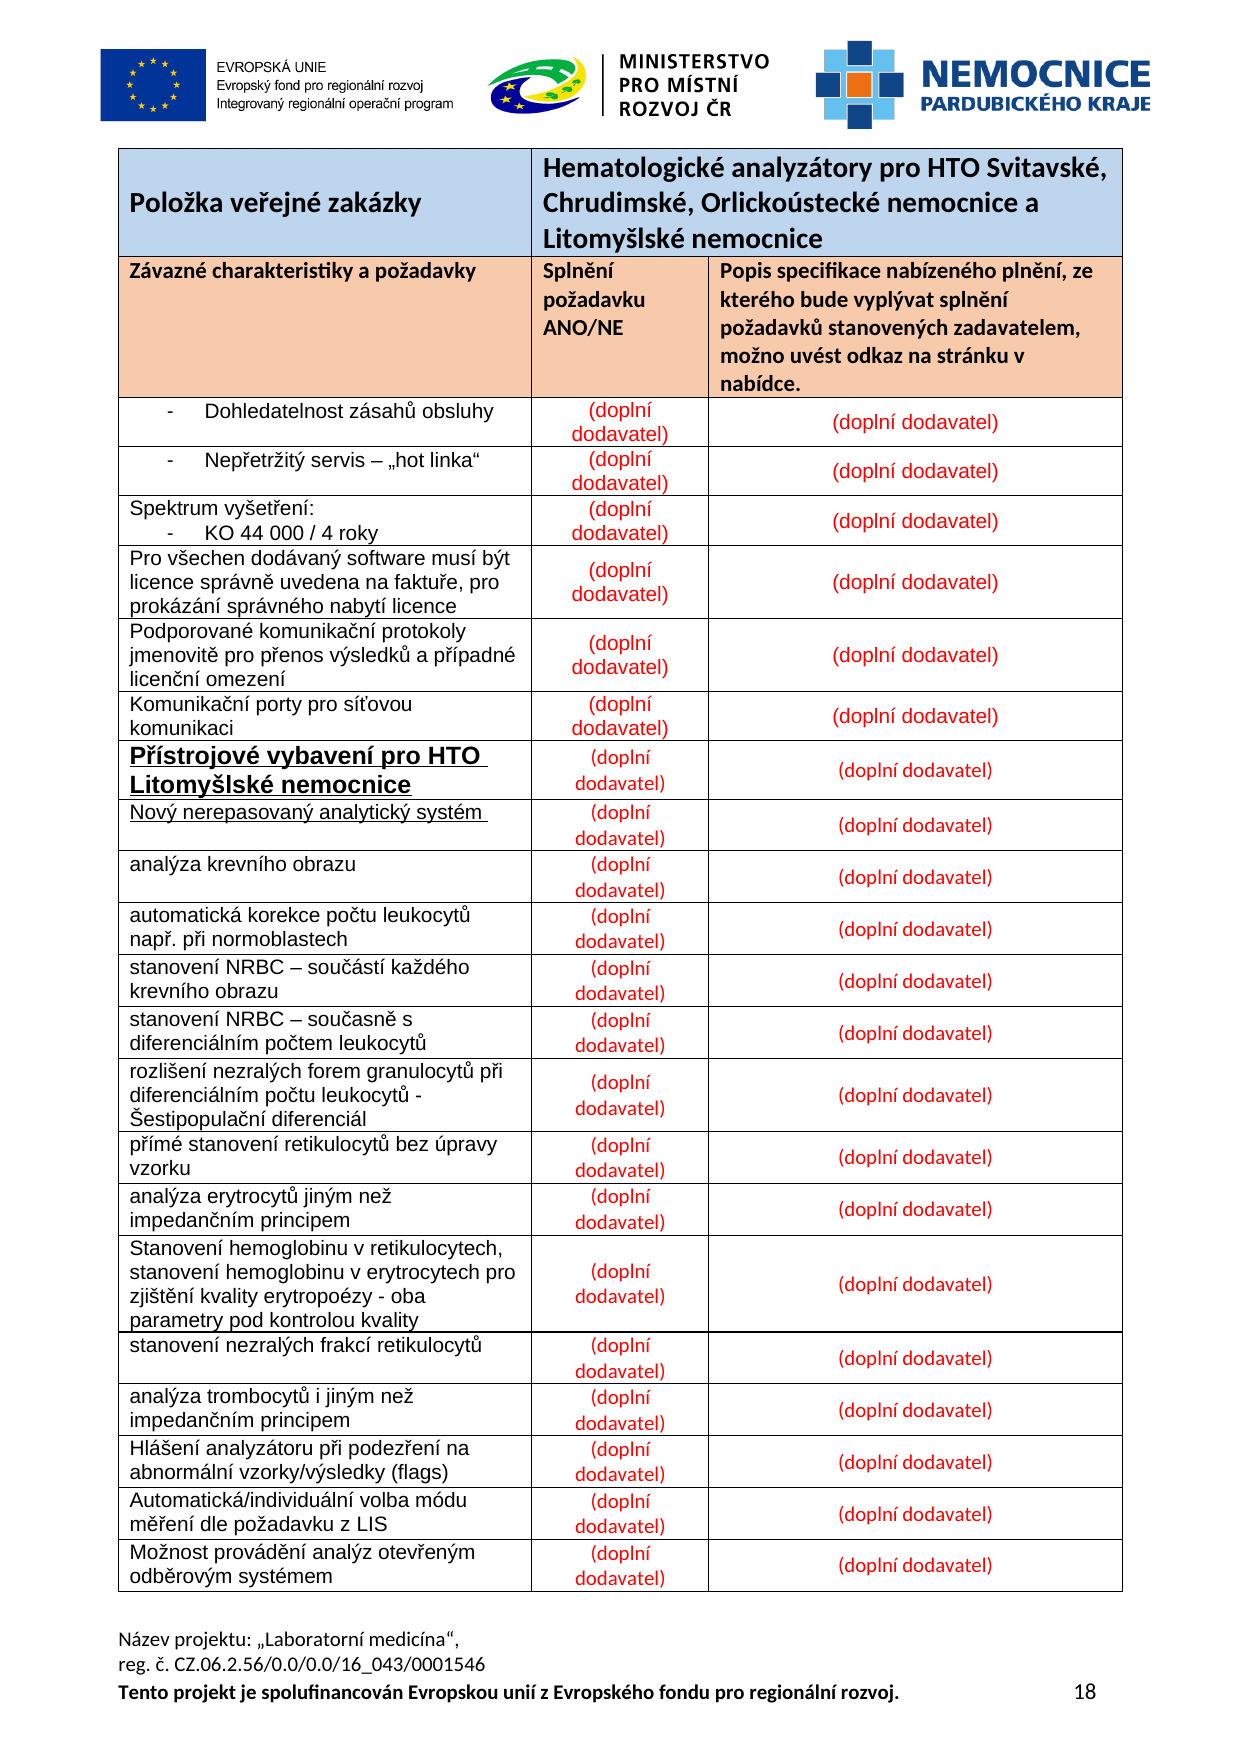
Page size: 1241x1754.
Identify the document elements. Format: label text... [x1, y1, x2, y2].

table_cell (doplní dodavatel) [709, 851, 1122, 902]
table_cell Splnění požadavku ANO/NE [532, 257, 708, 397]
table_cell Hlášení analyzátoru při podezření na abnormální vzorky/výsledky (flags) [119, 1436, 531, 1487]
table_header Položka veřejné zakázky [119, 149, 531, 256]
table_cell (doplní dodavatel) [532, 398, 708, 446]
table_cell (doplní dodavatel) [709, 1059, 1122, 1131]
table_cell analýza krevního obrazu [119, 851, 531, 902]
table_cell (doplní dodavatel) [709, 1236, 1122, 1331]
table_cell (doplní dodavatel) [709, 1007, 1122, 1058]
table_cell (doplní dodavatel) [532, 692, 708, 740]
table_cell (doplní dodavatel) [709, 903, 1122, 954]
table_cell (doplní dodavatel) [709, 496, 1122, 545]
table_cell Komunikační porty pro síťovou komunikaci [119, 692, 531, 740]
table_cell přímé stanovení retikulocytů bez úpravy vzorku [119, 1132, 531, 1183]
table_cell (doplní dodavatel) [709, 1436, 1122, 1487]
table_cell (doplní dodavatel) [532, 1059, 708, 1131]
table_cell (doplní dodavatel) [709, 398, 1122, 446]
table_cell (doplní dodavatel) [532, 1540, 708, 1591]
table_cell (doplní dodavatel) [532, 619, 708, 691]
table_cell (doplní dodavatel) [709, 1384, 1122, 1435]
table_cell (doplní dodavatel) [532, 1384, 708, 1435]
table_cell analýza erytrocytů jiným než impedančním principem [119, 1184, 531, 1234]
table_cell (doplní dodavatel) [532, 447, 708, 495]
table_cell (doplní dodavatel) [709, 692, 1122, 740]
table_cell (doplní dodavatel) [709, 955, 1122, 1006]
table_cell Spektrum vyšetření: KO 44 000 / 4 roky [119, 496, 531, 545]
table_cell (doplní dodavatel) [532, 1132, 708, 1183]
table_cell (doplní dodavatel) [532, 496, 708, 545]
table_cell stanovení nezralých frakcí retikulocytů [119, 1333, 531, 1383]
table_cell Nepřetržitý servis – „hot linka“ [119, 447, 531, 495]
table_cell (doplní dodavatel) [709, 741, 1122, 798]
table_cell stanovení NRBC – součástí každého krevního obrazu [119, 955, 531, 1006]
table_cell Popis specifikace nabízeného plnění, ze kterého bude vyplývat splnění požadavků stanovených zadavatelem, možno uvést odkaz na stránku v nabídce. [709, 257, 1122, 397]
table_cell (doplní dodavatel) [532, 1184, 708, 1234]
table_cell rozlišení nezralých forem granulocytů při diferenciálním počtu leukocytů - Šestipopulační diferenciál [119, 1059, 531, 1131]
table_cell stanovení NRBC – současně s diferenciálním počtem leukocytů [119, 1007, 531, 1058]
table_cell (doplní dodavatel) [532, 903, 708, 954]
table_cell (doplní dodavatel) [709, 1132, 1122, 1183]
table_cell (doplní dodavatel) [532, 851, 708, 902]
table_cell (doplní dodavatel) [532, 1436, 708, 1487]
table_cell (doplní dodavatel) [532, 955, 708, 1006]
table_cell (doplní dodavatel) [532, 800, 708, 850]
table_cell Stanovení hemoglobinu v retikulocytech, stanovení hemoglobinu v erytrocytech pro zjištění kvality erytropoézy - oba parametry pod kontrolou kvality [119, 1236, 531, 1331]
table_cell (doplní dodavatel) [709, 1488, 1122, 1539]
table_cell (doplní dodavatel) [709, 447, 1122, 495]
table_cell (doplní dodavatel) [709, 1540, 1122, 1591]
table_cell Možnost provádění analýz otevřeným odběrovým systémem [119, 1540, 531, 1591]
table_cell (doplní dodavatel) [532, 741, 708, 798]
table_cell analýza trombocytů i jiným než impedančním principem [119, 1384, 531, 1435]
table_cell (doplní dodavatel) [532, 1236, 708, 1331]
table_cell Závazné charakteristiky a požadavky [119, 257, 531, 397]
table_cell Pro všechen dodávaný software musí být licence správně uvedena na faktuře, pro prokázání správného nabytí licence [119, 546, 531, 618]
picture [814, 39, 1150, 130]
table_cell (doplní dodavatel) [532, 1007, 708, 1058]
table_cell (doplní dodavatel) [709, 1184, 1122, 1234]
table_cell (doplní dodavatel) [709, 800, 1122, 850]
table_header Hematologické analyzátory pro HTO Svitavské, Chrudimské, Orlickoústecké nemocnice a Litomyšlské nemocnice [532, 149, 1122, 256]
table_cell Přístrojové vybavení pro HTO Litomyšlské nemocnice [119, 741, 531, 798]
table_cell (doplní dodavatel) [532, 1488, 708, 1539]
picture [77, 25, 792, 145]
table_cell Automatická/individuální volba módu měření dle požadavku z LIS [119, 1488, 531, 1539]
table_cell Podporované komunikační protokoly jmenovitě pro přenos výsledků a případné licenční omezení [119, 619, 531, 691]
table_cell (doplní dodavatel) [709, 619, 1122, 691]
table_cell (doplní dodavatel) [709, 1333, 1122, 1383]
table_cell (doplní dodavatel) [532, 546, 708, 618]
table_cell (doplní dodavatel) [532, 1333, 708, 1383]
table_cell Nový nerepasovaný analytický systém [119, 800, 531, 850]
table_cell (doplní dodavatel) [709, 546, 1122, 618]
table_cell Dohledatelnost zásahů obsluhy [119, 398, 531, 446]
table_cell automatická korekce počtu leukocytů např. při normoblastech [119, 903, 531, 954]
